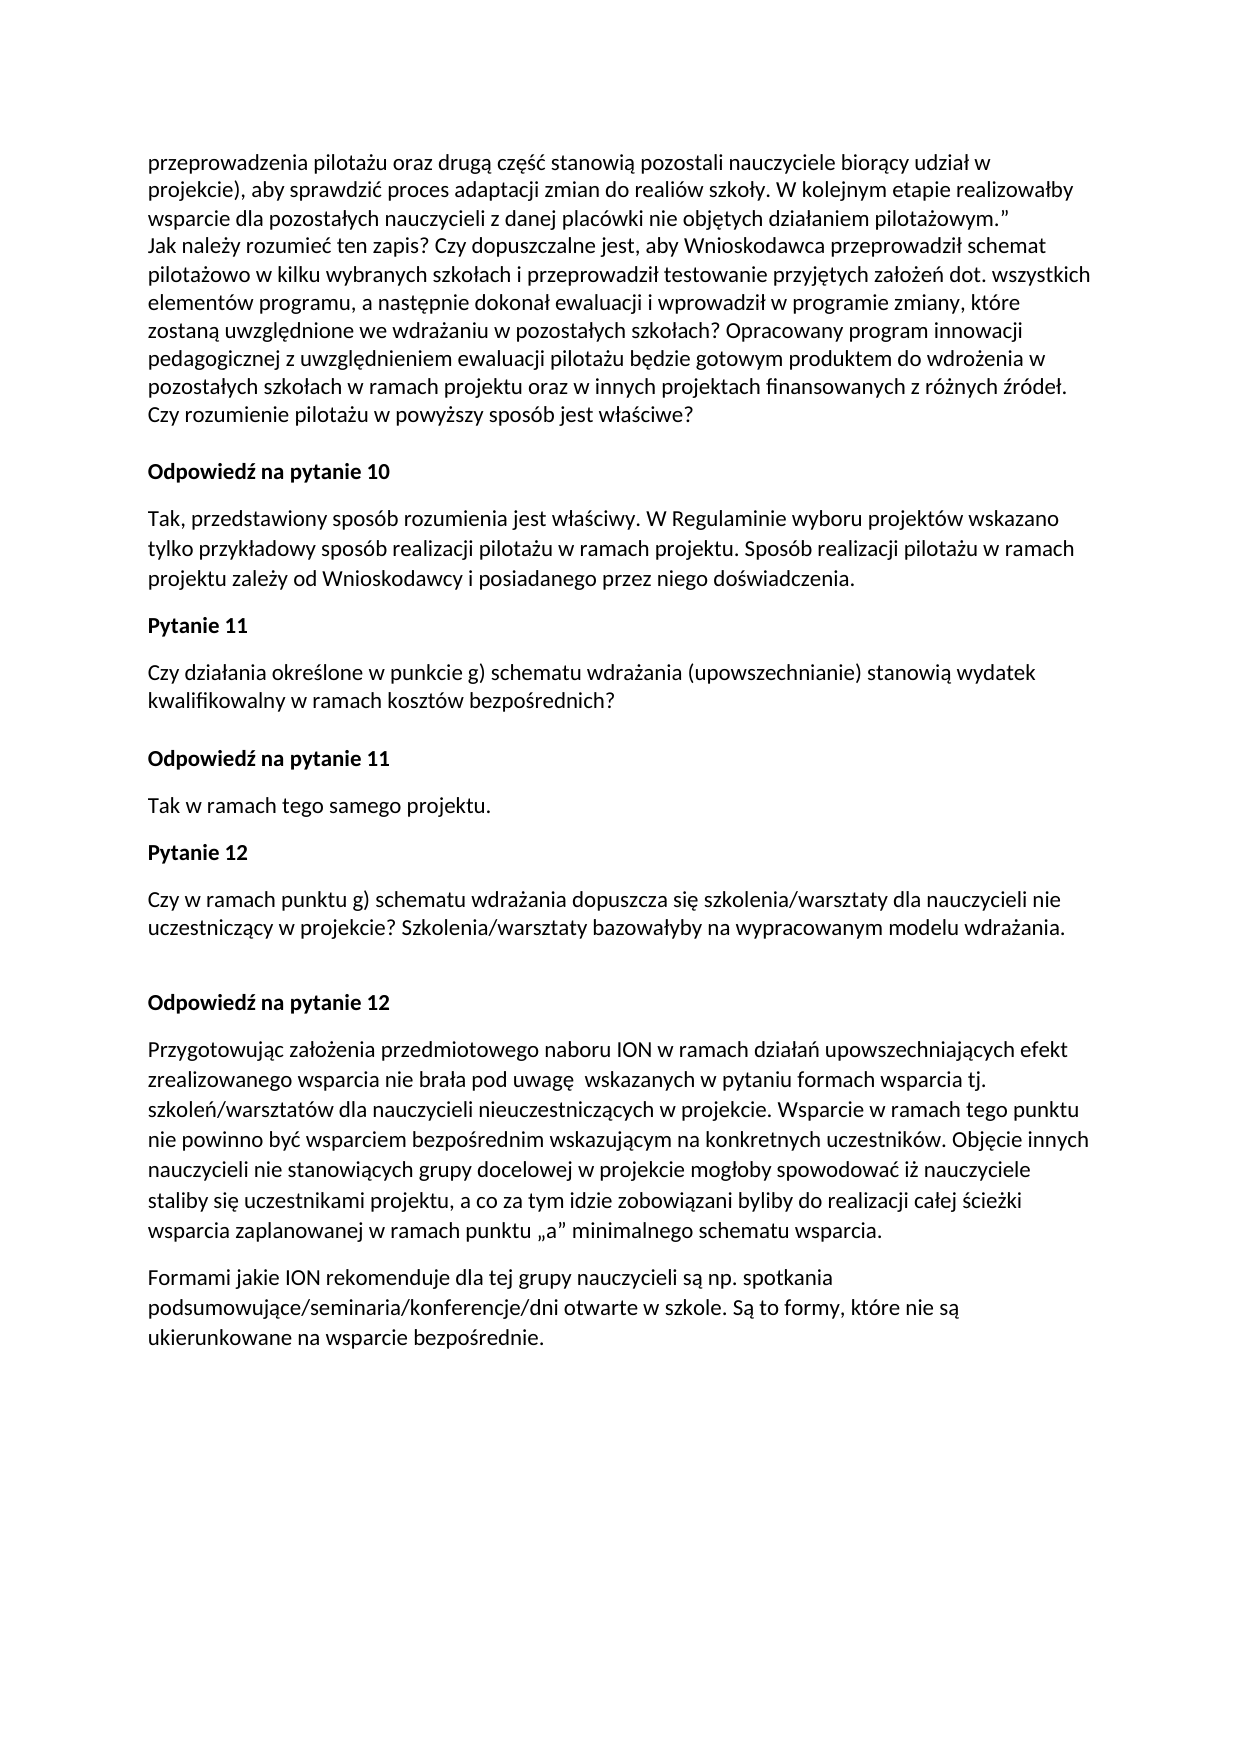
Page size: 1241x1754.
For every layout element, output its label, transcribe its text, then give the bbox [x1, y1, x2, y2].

text Odpowiedź na pytanie 10 [148, 457, 1093, 485]
text Przygotowując założenia przedmiotowego naboru ION w ramach działań upowszechniających efekt zrealizowanego wsparcia nie brała pod uwagę wskazanych w pytaniu formach wsparcia tj. szkoleń/warsztatów dla nauczycieli nieuczestniczących w projekcie. Wsparcie w ramach tego punktu nie powinno być wsparciem bezpośrednim wskazującym na konkretnych uczestników. Objęcie innych nauczycieli nie stanowiących grupy docelowej w projekcie mogłoby spowodować iż nauczyciele staliby się uczestnikami projektu, a co za tym idzie zobowiązani byliby do realizacji całej ścieżki wsparcia zaplanowanej w ramach punktu „a” minimalnego schematu wsparcia. [148, 1035, 1093, 1244]
text Tak, przedstawiony sposób rozumienia jest właściwy. W Regulaminie wyboru projektów wskazano tylko przykładowy sposób realizacji pilotażu w ramach projektu. Sposób realizacji pilotażu w ramach projektu zależy od Wnioskodawcy i posiadanego przez niego doświadczenia. [148, 504, 1093, 592]
text Pytanie 12 [148, 838, 1093, 866]
text Pytanie 11 [148, 611, 1093, 639]
text Tak w ramach tego samego projektu. [148, 791, 1093, 819]
text Formami jakie ION rekomenduje dla tej grupy nauczycieli są np. spotkania podsumowujące/seminaria/konferencje/dni otwarte w szkole. Są to formy, które nie są ukierunkowane na wsparcie bezpośrednie. [148, 1263, 1093, 1351]
text Odpowiedź na pytanie 12 [148, 988, 1093, 1016]
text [148, 148, 1093, 232]
text Odpowiedź na pytanie 11 [148, 714, 1093, 772]
text Czy działania określone w punkcie g) schematu wdrażania (upowszechnianie) stanowią wydatek kwalifikowalny w ramach kosztów bezpośrednich? [148, 658, 1093, 714]
text Jak należy rozumieć ten zapis? Czy dopuszczalne jest, aby Wnioskodawca przeprowadził schemat pilotażowo w kilku wybranych szkołach i przeprowadził testowanie przyjętych założeń dot. wszystkich elementów programu, a następnie dokonał ewaluacji i wprowadził w programie zmiany, które zostaną uwzględnione we wdrażaniu w pozostałych szkołach? Opracowany program innowacji pedagogicznej z uwzględnieniem ewaluacji pilotażu będzie gotowym produktem do wdrożenia w pozostałych szkołach w ramach projektu oraz w innych projektach finansowanych z różnych źródeł. Czy rozumienie pilotażu w powyższy sposób jest właściwe? [148, 232, 1093, 428]
text Czy w ramach punktu g) schematu wdrażania dopuszcza się szkolenia/warsztaty dla nauczycieli nie uczestniczący w projekcie? Szkolenia/warsztaty bazowałyby na wypracowanym modelu wdrażania. [148, 885, 1093, 941]
